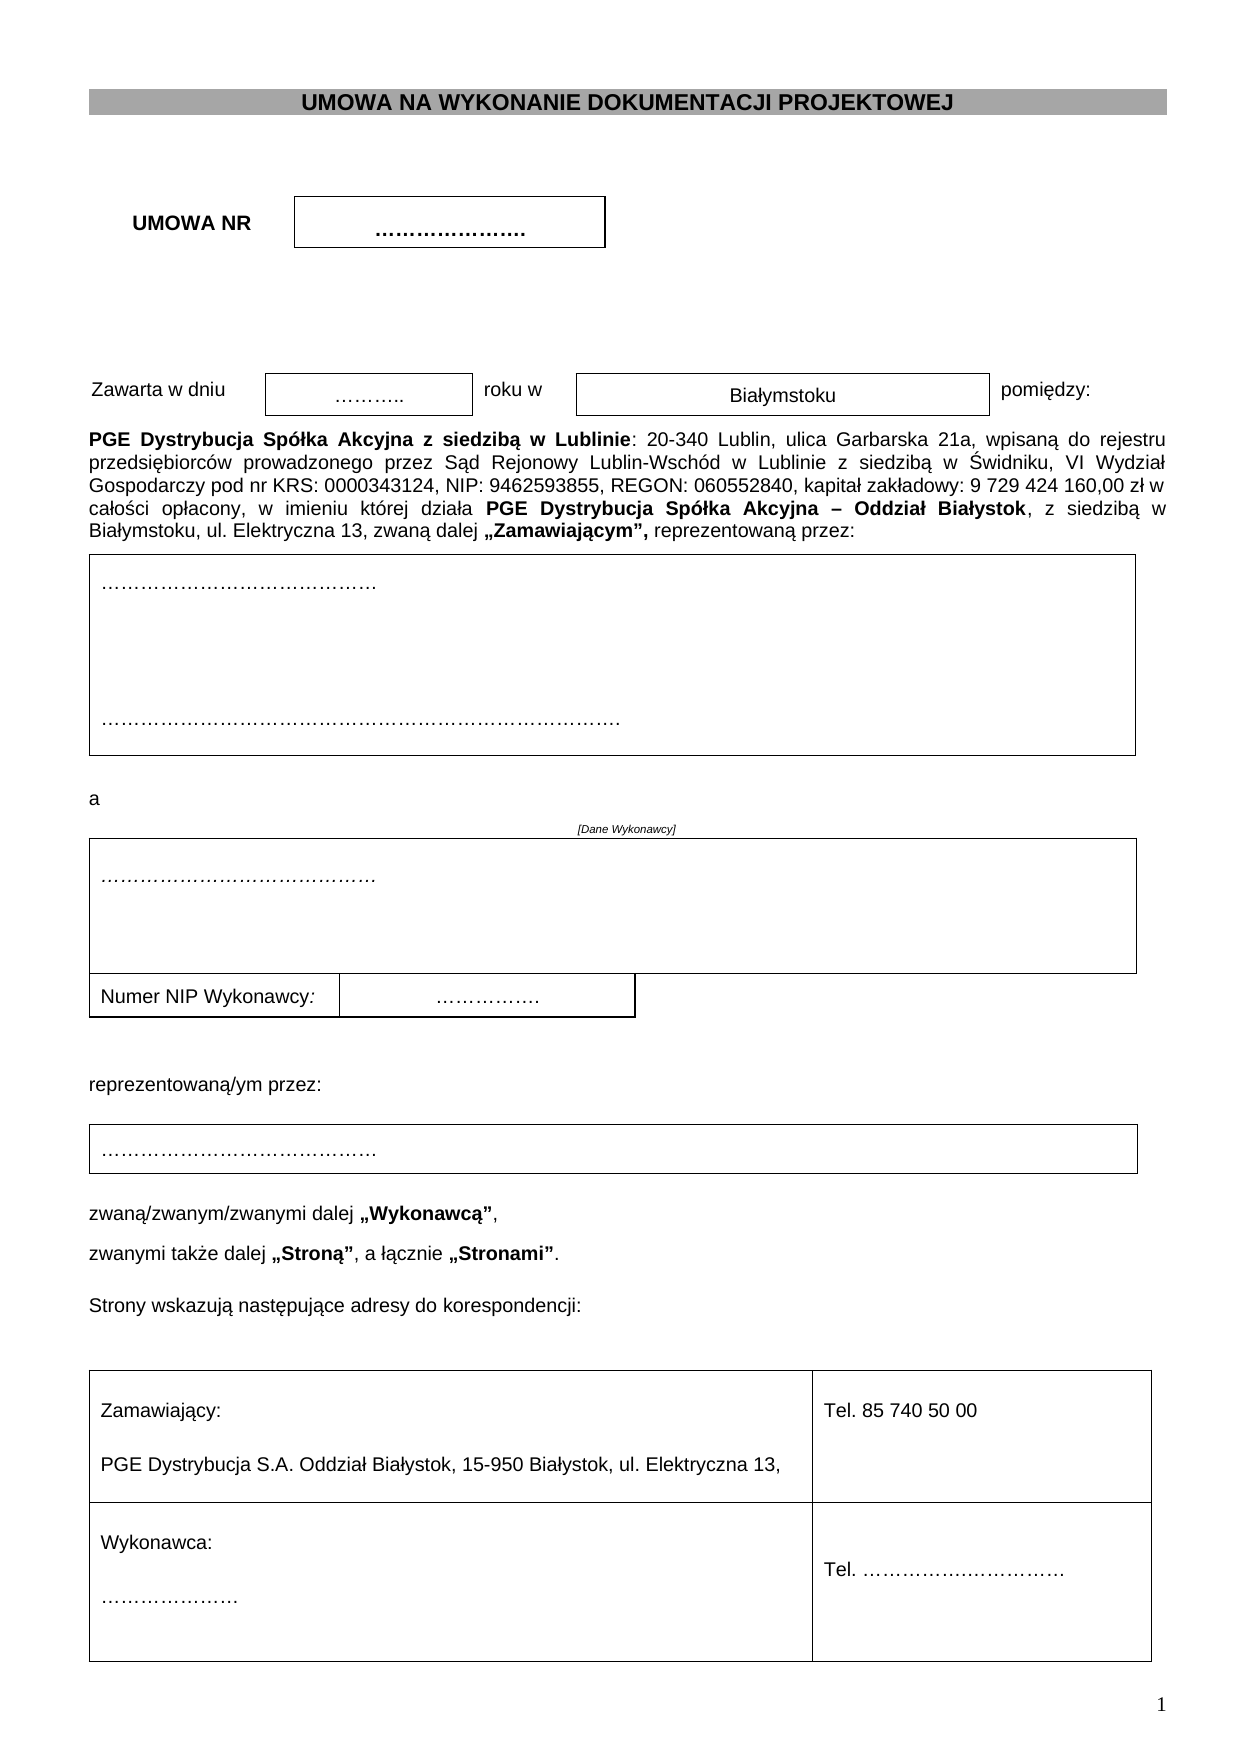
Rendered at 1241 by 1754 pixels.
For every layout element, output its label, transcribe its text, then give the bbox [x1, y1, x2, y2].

table_cell Numer NIP Wykonawcy: [90, 974, 339, 1016]
text [Dane Wykonawcy] [89, 811, 1167, 838]
table_cell Tel. …………….…………… [813, 1503, 1151, 1661]
table_header …………………. [295, 197, 604, 247]
table_cell ……………. [340, 974, 634, 1016]
table_header Białymstoku [577, 374, 989, 415]
table_cell Wykonawca: ………………… [90, 1503, 812, 1661]
text a [89, 783, 1167, 811]
text Strony wskazują następujące adresy do korespondencji: [89, 1290, 1167, 1317]
table_header ……….. [266, 374, 472, 415]
table_header roku w [473, 373, 576, 415]
text UMOWA NA WYKONANIE DOKUMENTACJI PROJEKTOWEJ [89, 89, 1167, 115]
text zwaną/zwanym/zwanymi dalej „Wykonawcą”, [89, 1199, 1167, 1226]
table_header Zamawiający: PGE Dystrybucja S.A. Oddział Białystok, 15-950 Białystok, ul. Elektryczna 13, [90, 1371, 812, 1502]
table_header Tel. 85 740 50 00 [813, 1371, 1151, 1502]
table_header UMOWA NR [89, 196, 294, 247]
text zwanymi także dalej „Stroną”, a łącznie „Stronami”. [89, 1238, 1167, 1265]
text reprezentowaną/ym przez: [89, 1069, 1167, 1097]
table_header …………………………………… [90, 1125, 1137, 1173]
table_header Zawarta w dniu [80, 373, 265, 415]
table_header pomiędzy: [990, 373, 1240, 415]
table_header …………………………………… [90, 839, 1136, 973]
text PGE Dystrybucja Spółka Akcyjna z siedzibą w Lublinie: 20-340 Lublin, ulica Garbarska 21a, wpisaną do rejestru przedsiębiorców prowadzonego przez Sąd Rejonowy Lublin-Wschód w Lublinie z siedzibą w Świdniku, VI Wydział Gospodarczy pod nr KRS: 0000343124, NIP: 9462593855, REGON: 060552840, kapitał zakładowy: 9 729 424 160,00 zł w całości opłacony, w imieniu której działa PGE Dystrybucja Spółka Akcyjna – Oddział Białystok, z siedzibą w Białymstoku, ul. Elektryczna 13, zwaną dalej „Zamawiającym”, reprezentowaną przez: [89, 428, 1167, 542]
table_header …………………………………… ……………………………………………………………………. [90, 555, 1135, 755]
